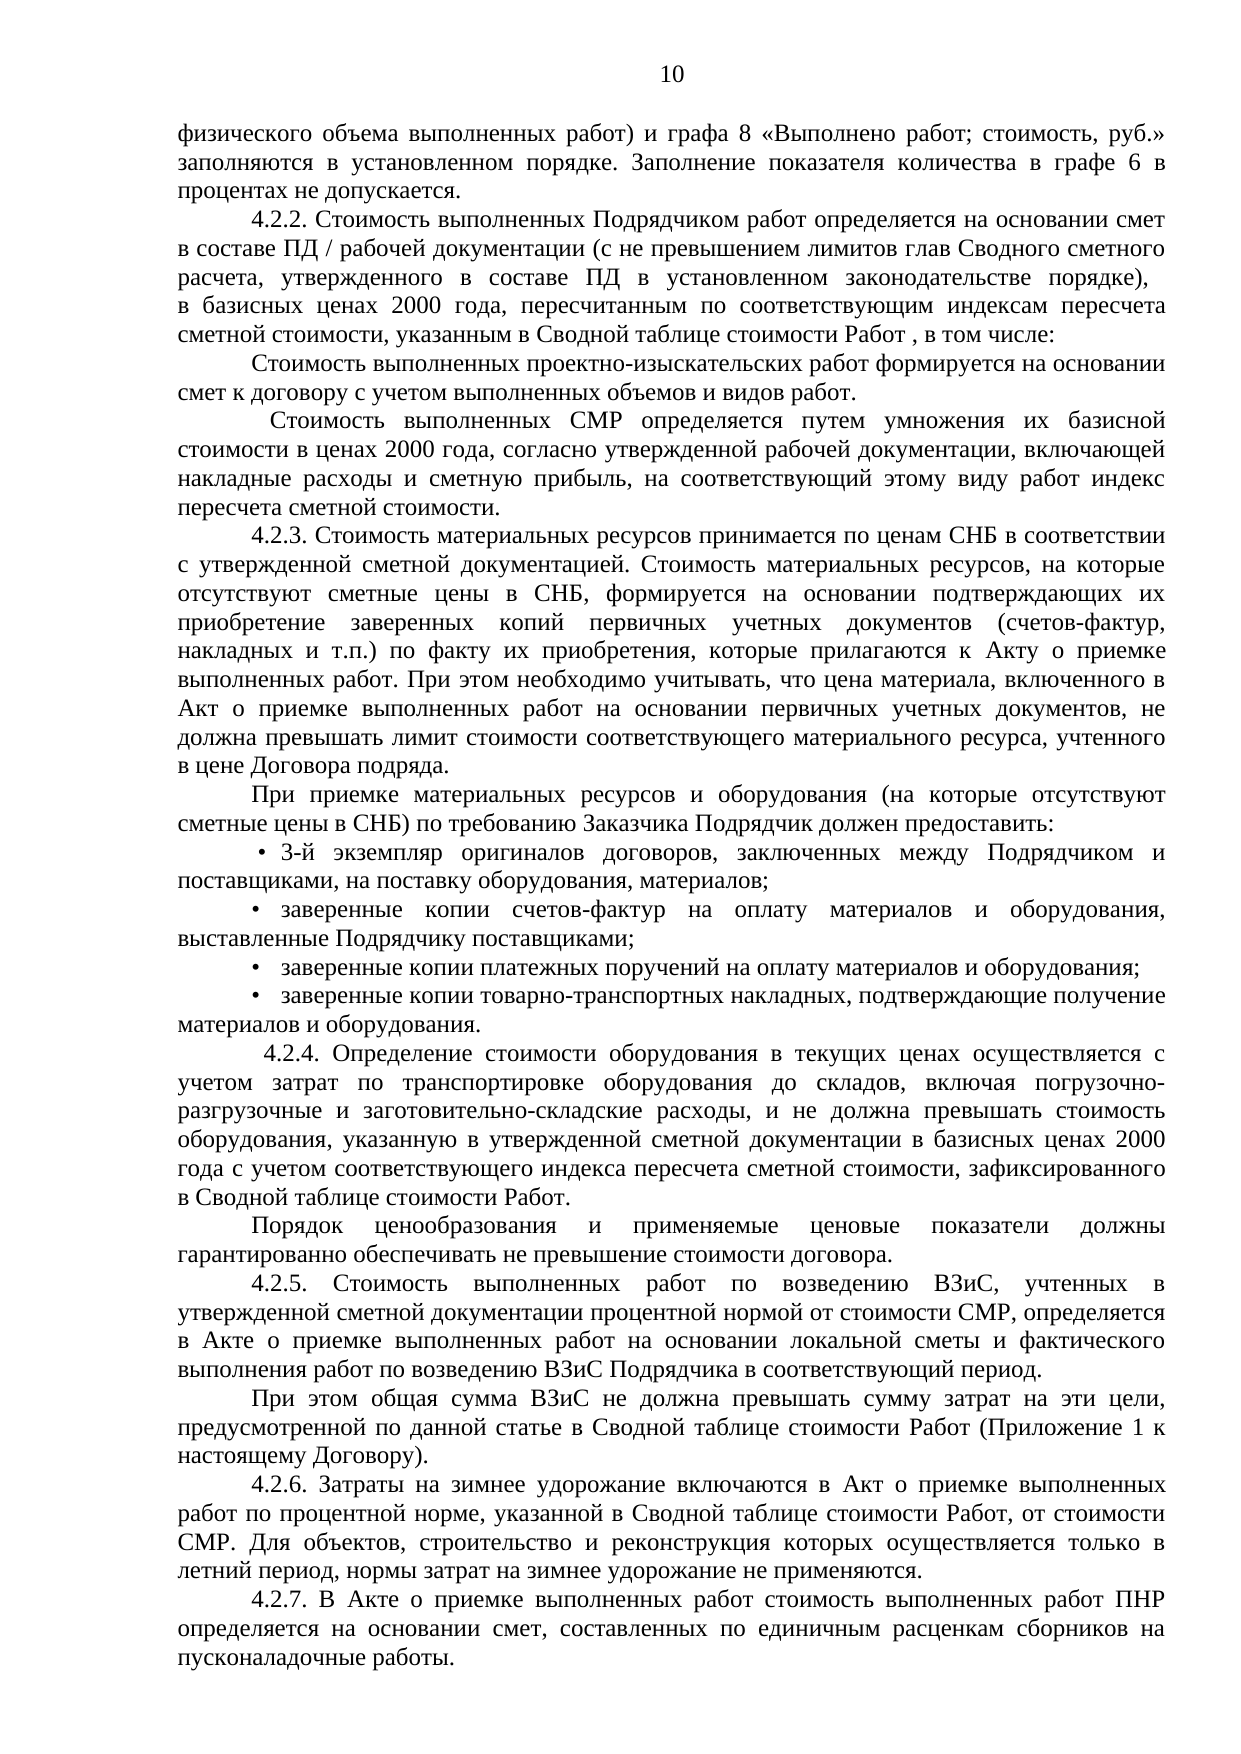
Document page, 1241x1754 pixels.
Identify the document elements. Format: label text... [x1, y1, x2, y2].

text Стоимость выполненных СМР определяется путем умножения их базисной стоимости в ценах 2000 года, согласно утвержденной рабочей документации, включающей накладные расходы и сметную прибыль, на соответствующий этому виду работ индекс пересчета сметной стоимости. [177, 406, 1166, 521]
text Порядок ценообразования и применяемые ценовые показатели должны гарантированно обеспечивать не превышение стоимости договора. [177, 1211, 1166, 1268]
text 4.2.2. Стоимость выполненных Подрядчиком работ определяется на основании смет в составе ПД / рабочей документации (с не превышением лимитов глав Сводного сметного расчета, утвержденного в составе ПД в установленном законодательстве порядке), в базисных ценах 2000 года, пересчитанным по соответствующим индексам пересчета сметной стоимости, указанным в Сводной таблице стоимости Работ , в том числе: [177, 204, 1166, 348]
text При этом общая сумма ВЗиС не должна превышать сумму затрат на эти цели, предусмотренной по данной статье в Сводной таблице стоимости Работ (Приложение 1 к настоящему Договору). [177, 1383, 1166, 1469]
text 4.2.7. В Акте о приемке выполненных работ стоимость выполненных работ ПНР определяется на основании смет, составленных по единичным расценкам сборников на пусконаладочные работы. [177, 1584, 1166, 1671]
text • 3-й экземпляр оригиналов договоров, заключенных между Подрядчиком и поставщиками, на поставку оборудования, материалов; [177, 837, 1166, 894]
text При приемке материальных ресурсов и оборудования (на которые отсутствуют сметные цены в СНБ) по требованию Заказчика Подрядчик должен предоставить: [177, 779, 1166, 837]
text 4.2.3. Стоимость материальных ресурсов принимается по ценам СНБ в соответствии с утвержденной сметной документацией. Стоимость материальных ресурсов, на которые отсутствуют сметные цены в СНБ, формируется на основании подтверждающих их приобретение заверенных копий первичных учетных документов (счетов-фактур, накладных и т.п.) по факту их приобретения, которые прилагаются к Акту о приемке выполненных работ. При этом необходимо учитывать, что цена материала, включенного в Акт о приемке выполненных работ на основании первичных учетных документов, не должна превышать лимит стоимости соответствующего материального ресурса, учтенного в цене Договора подряда. [177, 521, 1166, 779]
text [177, 118, 1166, 204]
text • заверенные копии счетов-фактур на оплату материалов и оборудования, выставленные Подрядчику поставщиками; [177, 894, 1166, 952]
text 4.2.6. Затраты на зимнее удорожание включаются в Акт о приемке выполненных работ по процентной норме, указанной в Сводной таблице стоимости Работ, от стоимости СМР. Для объектов, строительство и реконструкция которых осуществляется только в летний период, нормы затрат на зимнее удорожание не применяются. [177, 1469, 1166, 1584]
text • заверенные копии товарно-транспортных накладных, подтверждающие получение материалов и оборудования. [177, 981, 1166, 1038]
text • заверенные копии платежных поручений на оплату материалов и оборудования; [177, 952, 1166, 981]
text Стоимость выполненных проектно-изыскательских работ формируется на основании смет к договору с учетом выполненных объемов и видов работ. [177, 348, 1166, 406]
text 4.2.5. Стоимость выполненных работ по возведению ВЗиС, учтенных в утвержденной сметной документации процентной нормой от стоимости СМР, определяется в Акте о приемке выполненных работ на основании локальной сметы и фактического выполнения работ по возведению ВЗиС Подрядчика в соответствующий период. [177, 1268, 1166, 1383]
text 4.2.4. Определение стоимости оборудования в текущих ценах осуществляется с учетом затрат по транспортировке оборудования до складов, включая погрузочно-разгрузочные и заготовительно-складские расходы, и не должна превышать стоимость оборудования, указанную в утвержденной сметной документации в базисных ценах 2000 года с учетом соответствующего индекса пересчета сметной стоимости, зафиксированного в Сводной таблице стоимости Работ. [177, 1038, 1166, 1211]
